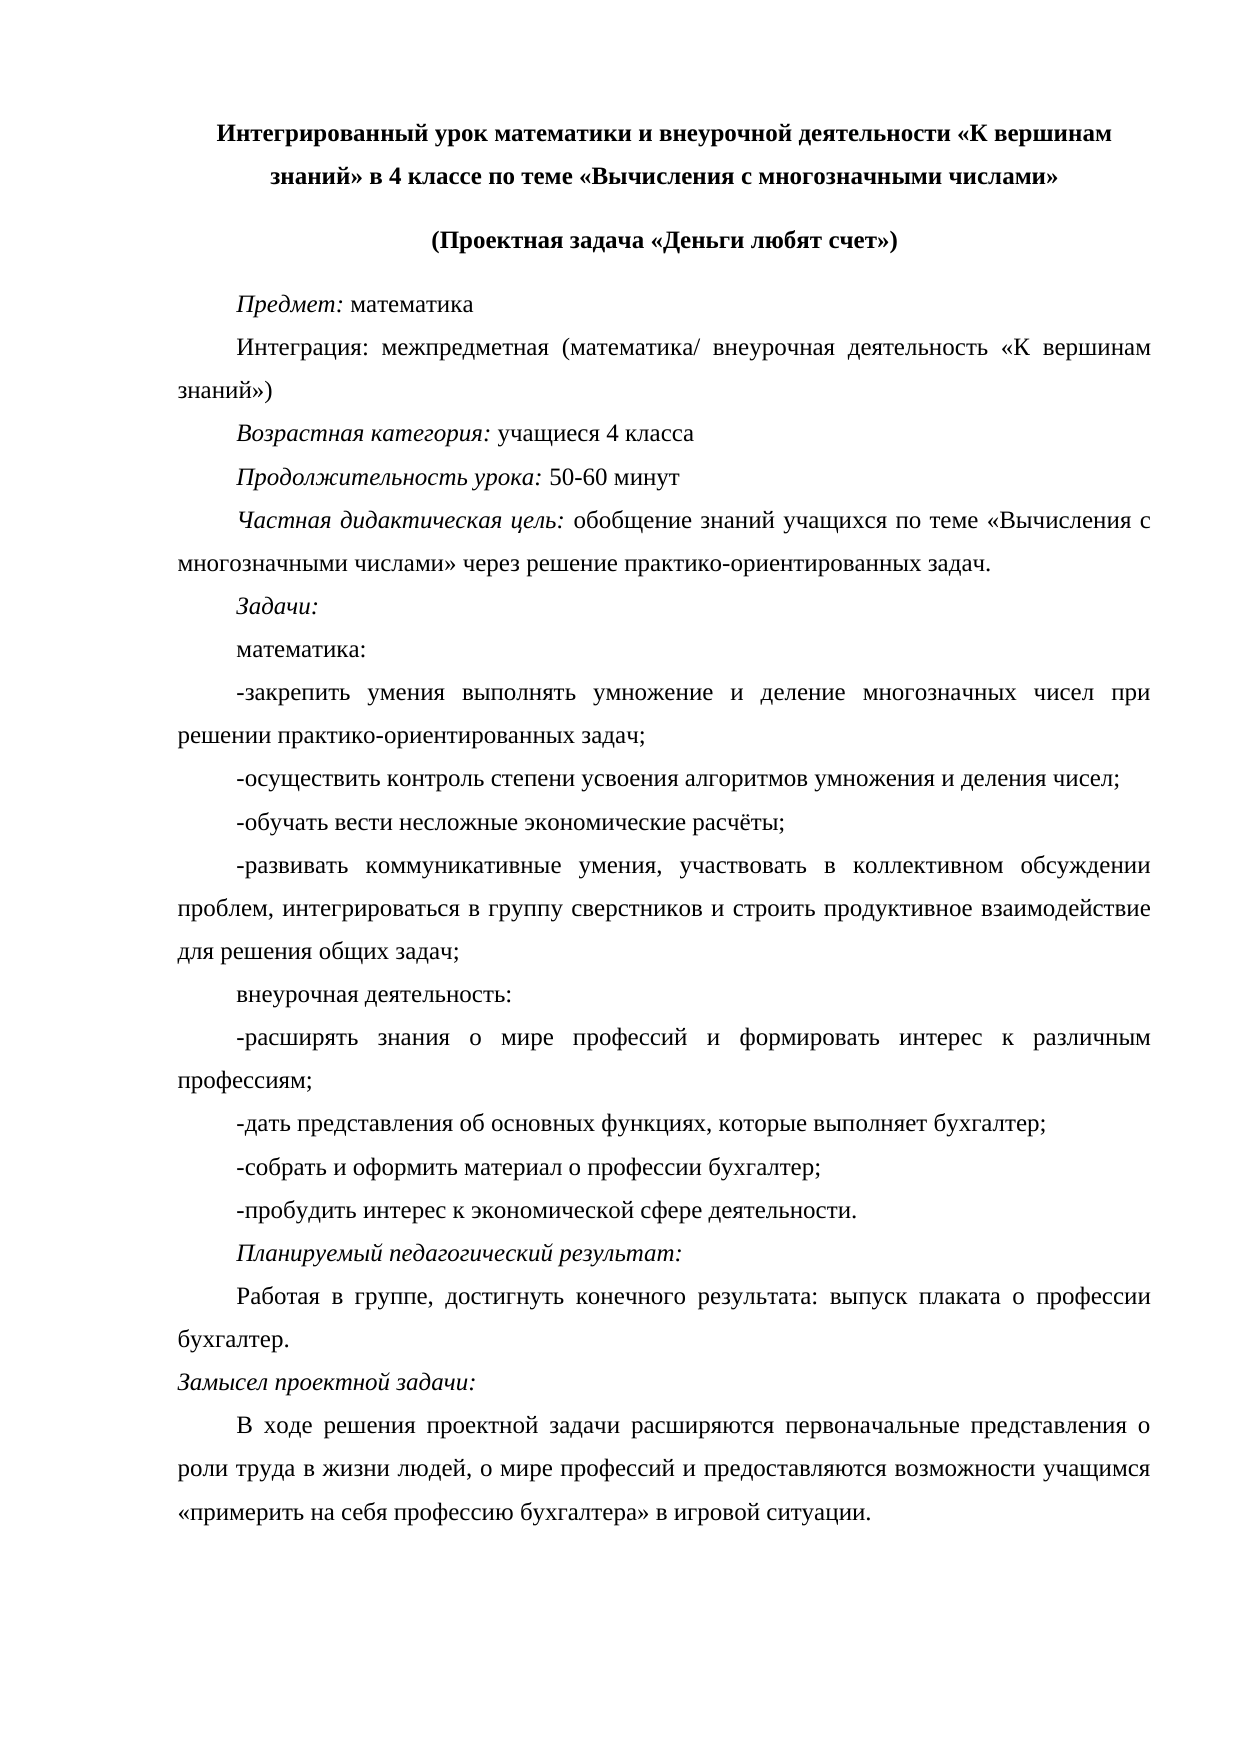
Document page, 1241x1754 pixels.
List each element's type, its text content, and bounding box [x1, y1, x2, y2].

text -собрать и оформить материал о профессии бухгалтер; [177, 1152, 1152, 1180]
text Задачи: [177, 591, 1152, 620]
text -расширять знания о мире профессий и формировать интерес к различным профессиям; [177, 1022, 1152, 1094]
text математика: [177, 634, 1152, 663]
text Частная дидактическая цель: обобщение знаний учащихся по теме «Вычисления с многозначными числами» через решение практико-ориентированных задач. [177, 505, 1152, 577]
text Интеграция: межпредметная (математика/ внеурочная деятельность «К вершинам знаний») [177, 332, 1152, 404]
text В ходе решения проектной задачи расширяются первоначальные представления о роли труда в жизни людей, о мире профессий и предоставляются возможности учащимся «примерить на себя профессию бухгалтера» в игровой ситуации. [177, 1410, 1152, 1525]
text -пробудить интерес к экономической сфере деятельности. [177, 1195, 1152, 1223]
text Продолжительность урока: 50-60 минут [177, 462, 1152, 490]
text Предмет: математика [177, 289, 1152, 318]
text (Проектная задача «Деньги любят счет») [177, 225, 1152, 254]
text -развивать коммуникативные умения, участвовать в коллективном обсуждении проблем, интегрироваться в группу сверстников и строить продуктивное взаимодействие для решения общих задач; [177, 850, 1152, 965]
text Возрастная категория: учащиеся 4 класса [177, 418, 1152, 447]
text Планируемый педагогический результат: [177, 1238, 1152, 1267]
text Работая в группе, достигнуть конечного результата: выпуск плаката о профессии бухгалтер. Замысел проектной задачи: [177, 1281, 1152, 1396]
text -осуществить контроль степени усвоения алгоритмов умножения и деления чисел; [177, 763, 1152, 792]
text -обучать вести несложные экономические расчёты; [177, 807, 1152, 835]
text -дать представления об основных функциях, которые выполняет бухгалтер; [177, 1108, 1152, 1137]
text Интегрированный урок математики и внеурочной деятельности «К вершинам знаний» в 4 классе по теме «Вычисления с многозначными числами» [177, 118, 1152, 190]
text внеурочная деятельность: [177, 979, 1152, 1008]
text -закрепить умения выполнять умножение и деление многозначных чисел при решении практико-ориентированных задач; [177, 677, 1152, 749]
